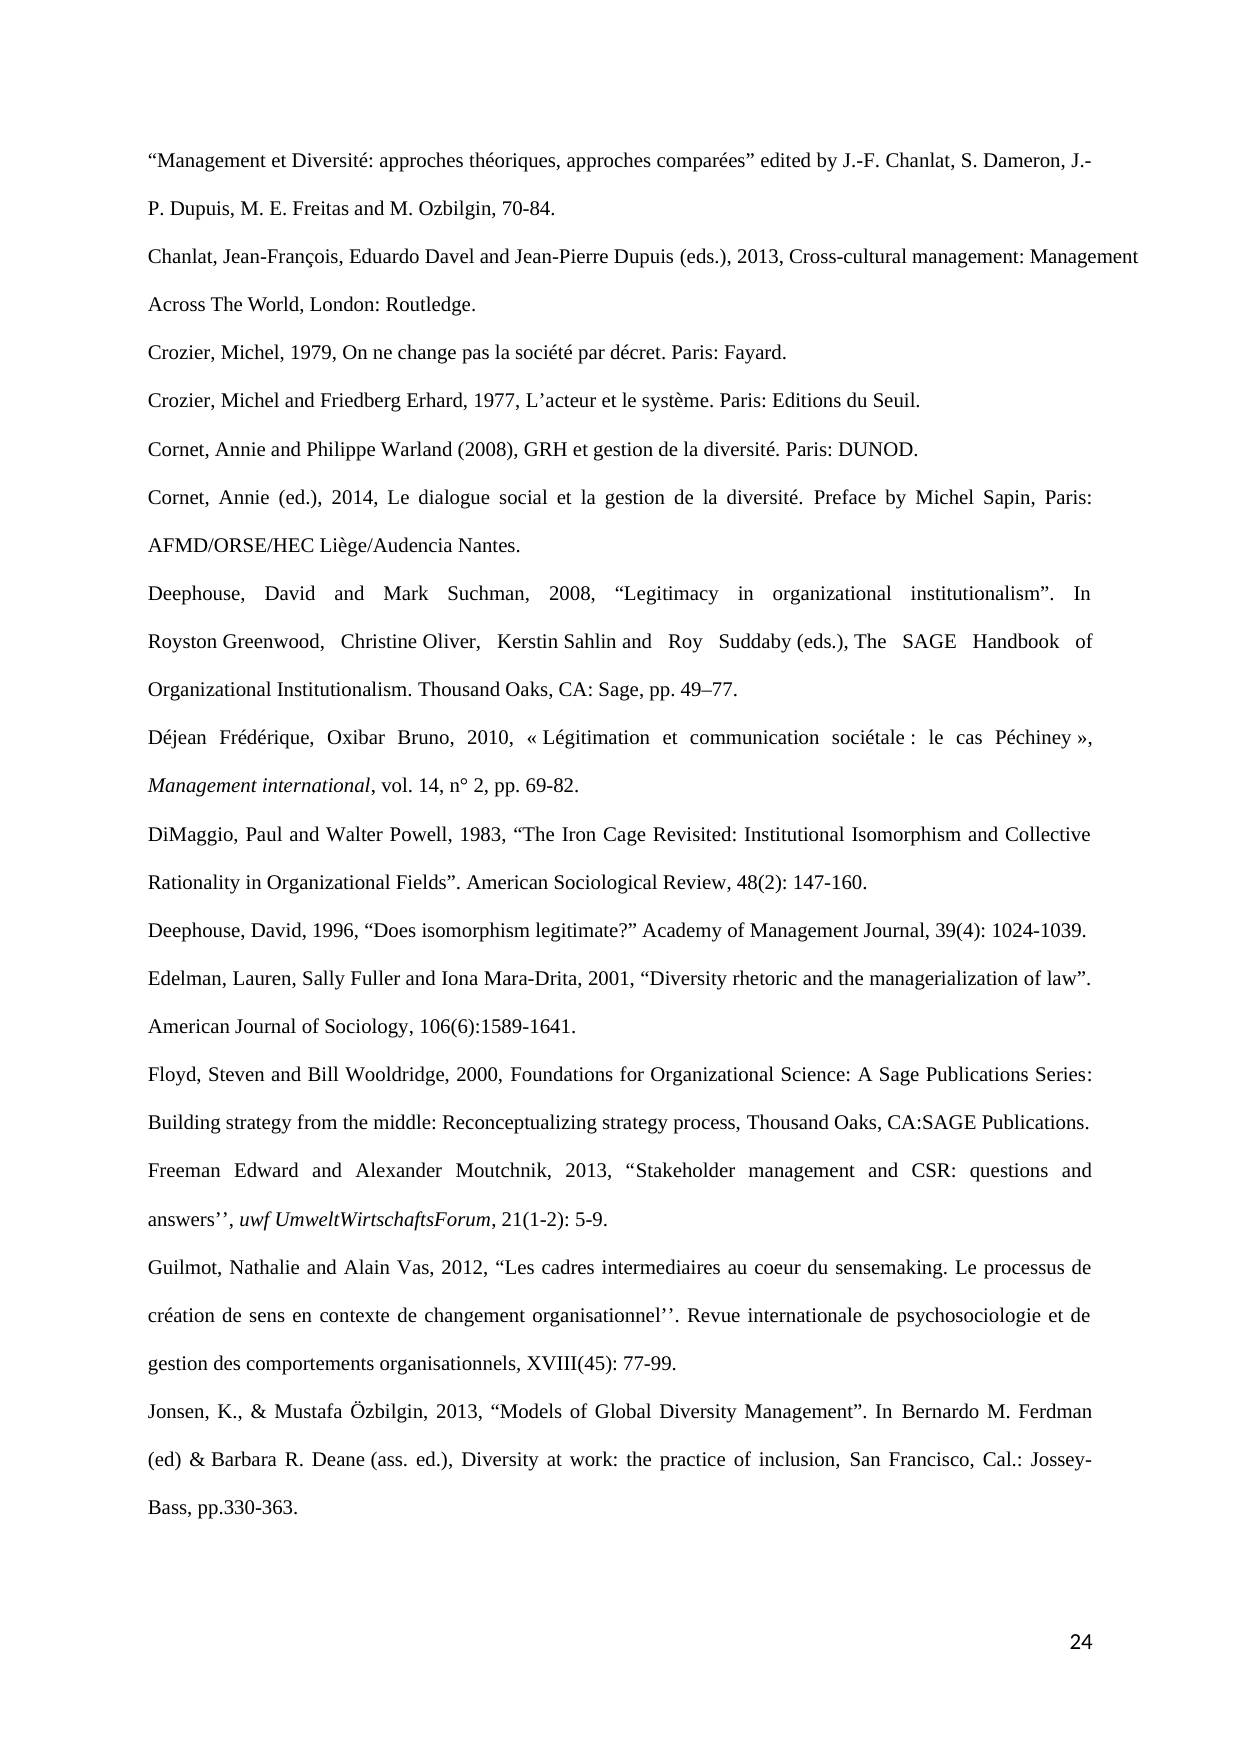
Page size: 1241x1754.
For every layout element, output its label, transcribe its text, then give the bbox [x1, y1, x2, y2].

text Edelman, Lauren, Sally Fuller and Iona Mara-Drita, 2001, “Diversity rhetoric and the managerialization of law”. American Journal of Sociology, 106(6):1589-1641. [148, 966, 1092, 1038]
text Deephouse, David, 1996, “Does isomorphism legitimate?” Academy of Management Journal, 39(4): 1024-1039. [148, 918, 1092, 942]
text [148, 148, 1092, 220]
text Deephouse, David and Mark Suchman, 2008, “Legitimacy in organizational institutionalism”. In Royston Greenwood, Christine Oliver, Kerstin Sahlin and Roy Suddaby (eds.), The SAGE Handbook of Organizational Institutionalism. Thousand Oaks, CA: Sage, pp. 49–77. [148, 581, 1092, 701]
text Guilmot, Nathalie and Alain Vas, 2012, “Les cadres intermediaires au coeur du sensemaking. Le processus de création de sens en contexte de changement organisationnel’’. Revue internationale de psychosociologie et de gestion des comportements organisationnels, XVIII(45): 77-99. [148, 1254, 1092, 1375]
text Crozier, Michel, 1979, On ne change pas la société par décret. Paris: Fayard. [148, 340, 1092, 364]
text Chanlat, Jean-François, Eduardo Davel and Jean-Pierre Dupuis (eds.), 2013, Cross-cultural management: Management Across The World, London: Routledge. [148, 244, 1172, 316]
text Freeman Edward and Alexander Moutchnik, 2013, “Stakeholder management and CSR: questions and answers’’, uwf UmweltWirtschaftsForum, 21(1-2): 5-9. [148, 1158, 1092, 1231]
text Crozier, Michel and Friedberg Erhard, 1977, L’acteur et le système. Paris: Editions du Seuil. [148, 388, 1092, 412]
text Déjean Frédérique, Oxibar Bruno, 2010, « Légitimation et communication sociétale : le cas Péchiney », Management international, vol. 14, n° 2, pp. 69-82. [148, 725, 1092, 797]
text DiMaggio, Paul and Walter Powell, 1983, “The Iron Cage Revisited: Institutional Isomorphism and Collective Rationality in Organizational Fields”. American Sociological Review, 48(2): 147-160. [148, 821, 1092, 894]
text Cornet, Annie and Philippe Warland (2008), GRH et gestion de la diversité. Paris: DUNOD. [148, 436, 1092, 461]
text Floyd, Steven and Bill Wooldridge, 2000, Foundations for Organizational Science: A Sage Publications Series: Building strategy from the middle: Reconceptualizing strategy process, Thousand Oaks, CA:SAGE Publications. [148, 1062, 1092, 1134]
text Jonsen, K., & Mustafa Özbilgin, 2013, “Models of Global Diversity Management”. In Bernardo M. Ferdman (ed) & Barbara R. Deane (ass. ed.), Diversity at work: the practice of inclusion, San Francisco, Cal.: Jossey-Bass, pp.330-363. [148, 1399, 1092, 1519]
text Cornet, Annie (ed.), 2014, Le dialogue social et la gestion de la diversité. Preface by Michel Sapin, Paris: AFMD/ORSE/HEC Liège/Audencia Nantes. [148, 484, 1092, 557]
